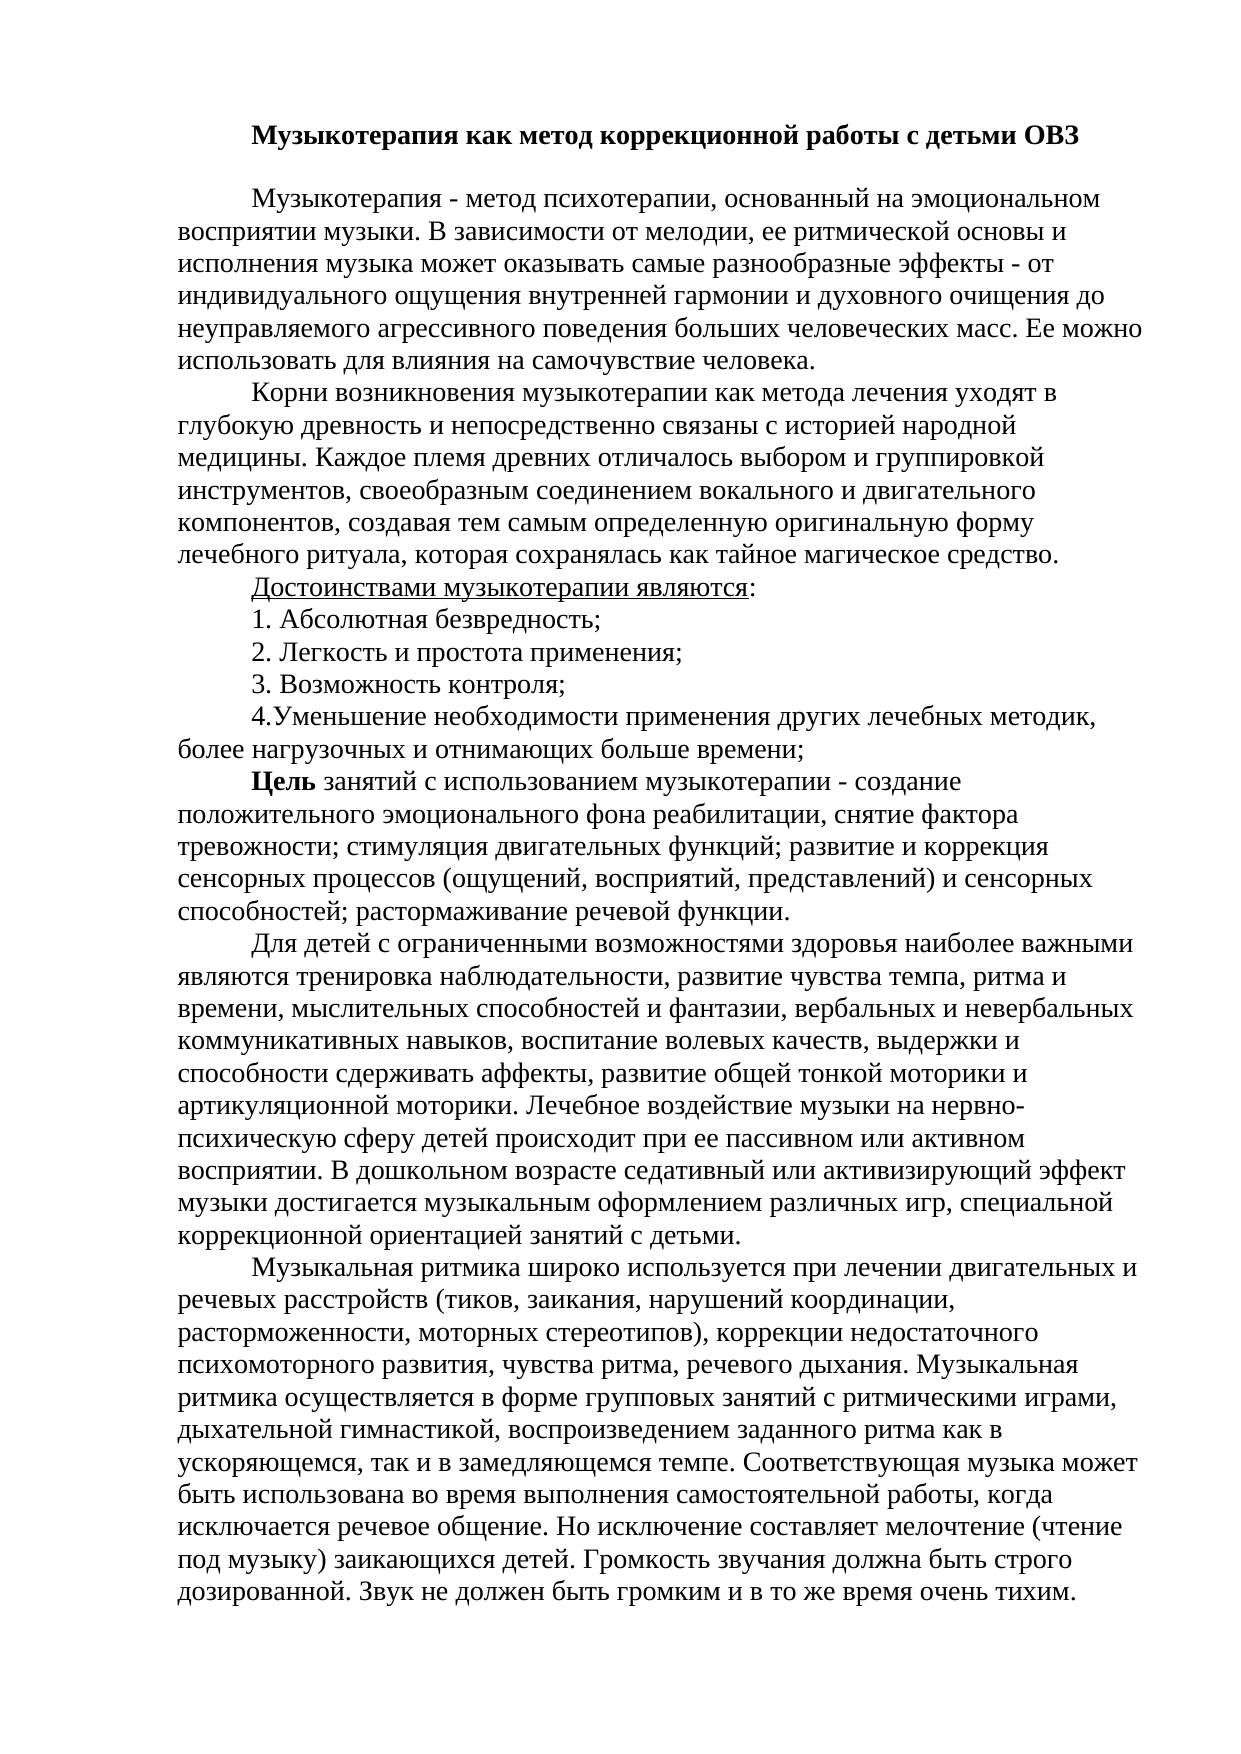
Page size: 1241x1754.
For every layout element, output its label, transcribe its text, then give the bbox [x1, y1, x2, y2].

text 2. Легкость и простота применения; [177, 635, 1152, 667]
text 3. Возможность контроля; [177, 667, 1152, 699]
text 4.Уменьшение необходимости применения других лечебных методик, более нагрузочных и отнимающих больше времени; [177, 699, 1152, 764]
text Корни возникновения музыкотерапии как метода лечения уходят в глубокую древность и непосредственно связаны с историей народной медицины. Каждое племя древних отличалось выбором и группировкой инструментов, своеобразным соединением вокального и двигательного компонентов, создавая тем самым определенную оригинальную форму лечебного ритуала, которая сохранялась как тайное магическое средство. [177, 376, 1152, 570]
text Цель занятий с использованием музыкотерапии - создание положительного эмоционального фона реабилитации, снятие фактора тревожности; стимуляция двигательных функций; развитие и коррекция сенсорных процессов (ощущений, восприятий, представлений) и сенсорных способностей; растормаживание речевой функции. [177, 764, 1152, 926]
text Для детей с ограниченными возможностями здоровья наиболее важными являются тренировка наблюдательности, развитие чувства темпа, ритма и времени, мыслительных способностей и фантазии, вербальных и невербальных коммуникативных навыков, воспитание волевых качеств, выдержки и способности сдерживать аффекты, развитие общей тонкой моторики и артикуляционной моторики. Лечебное воздействие музыки на нервно-психическую сферу детей происходит при ее пассивном или активном восприятии. В дошкольном возрасте седативный или активизирующий эффект музыки достигается музыкальным оформлением различных игр, специальной коррекционной ориентацией занятий с детьми. [177, 926, 1152, 1250]
text Музыкотерапия - метод психотерапии, основанный на эмоциональном восприятии музыки. В зависимости от мелодии, ее ритмической основы и исполнения музыка может оказывать самые разнообразные эффекты - от индивидуального ощущения внутренней гармонии и духовного очищения до неуправляемого агрессивного поведения больших человеческих масс. Ее можно использовать для влияния на самочувствие человека. [177, 181, 1152, 376]
text Музыкотерапия как метод коррекционной работы с детьми ОВЗ [177, 118, 1152, 151]
text 1. Абсолютная безвредность; [177, 602, 1152, 635]
text Достоинствами музыкотерапии являются: [177, 570, 1152, 602]
text Музыкальная ритмика широко используется при лечении двигательных и речевых расстройств (тиков, заикания, нарушений координации, расторможенности, моторных стереотипов), коррекции недостаточного психомоторного развития, чувства ритма, речевого дыхания. Музыкальная ритмика осуществляется в форме групповых занятий с ритмическими играми, дыхательной гимнастикой, воспроизведением заданного ритма как в ускоряющемся, так и в замедляющемся темпе. Соответствующая музыка может быть использована во время выполнения самостоятельной работы, когда исключается речевое общение. Но исключение составляет мелочтение (чтение под музыку) заикающихся детей. Громкость звучания должна быть строго дозированной. Звук не должен быть громким и в то же время очень тихим. [177, 1250, 1152, 1607]
